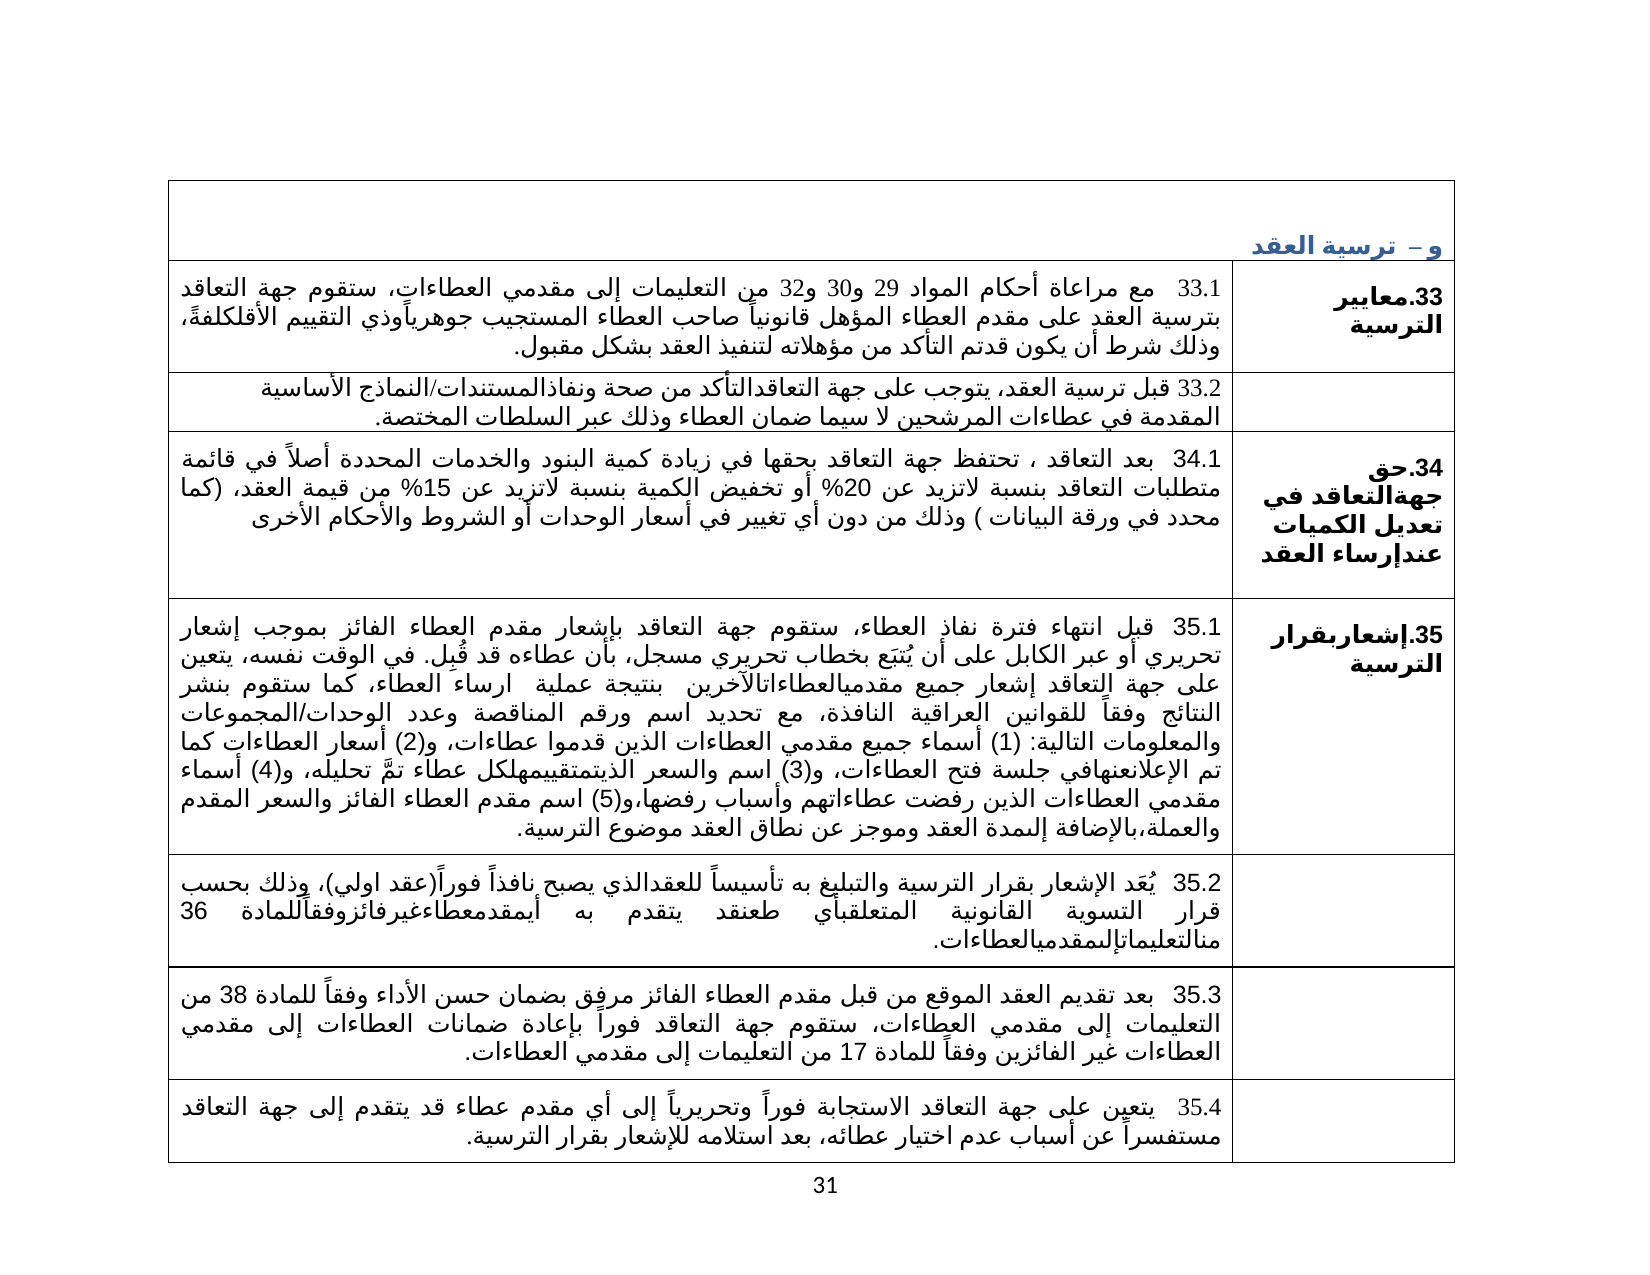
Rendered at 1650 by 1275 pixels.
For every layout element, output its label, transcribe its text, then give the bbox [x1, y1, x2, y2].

table_header و – ترسية العقد [169, 181, 1454, 260]
table_cell 35.2 يُعَد الإشعار بقرار الترسية والتبليغ به تأسيساً للعقدالذي يصبح نافذاً فوراً(عقد اولي)، وذلك بحسب قرار التسوية القانونية المتعلقبأي طعنقد يتقدم به أيمقدمعطاءغيرفائزوفقاًللمادة 36 منالتعليماتإلىمقدميالعطاءات. [169, 855, 1232, 966]
table_cell 33.2 قبل ترسية العقد، يتوجب على جهة التعاقدالتأكد من صحة ونفاذالمستندات/النماذج الأساسية المقدمة في عطاءات المرشحين لا سيما ضمان العطاء وذلك عبر السلطات المختصة. [169, 373, 1232, 431]
table_cell [1233, 1080, 1454, 1162]
table_cell [1233, 968, 1454, 1079]
table_cell 35.3 بعد تقديم العقد الموقع من قبل مقدم العطاء الفائز مرفق بضمان حسن الأداء وفقاً للمادة 38 من التعليمات إلى مقدمي العطاءات، ستقوم جهة التعاقد فوراً بإعادة ضمانات العطاءات إلى مقدمي العطاءات غير الفائزين وفقاً للمادة 17 من التعليمات إلى مقدمي العطاءات. [169, 968, 1232, 1079]
table_cell 34.1 بعد التعاقد ، تحتفظ جهة التعاقد بحقها في زيادة كمية البنود والخدمات المحددة أصلاً في قائمة متطلبات التعاقد بنسبة لاتزيد عن 20% أو تخفيض الكمية بنسبة لاتزيد عن 15% من قيمة العقد، (كما محدد في ورقة البيانات ) وذلك من دون أي تغيير في أسعار الوحدات أو الشروط والأحكام الأخرى [169, 432, 1232, 598]
table_cell [1233, 373, 1454, 431]
table_cell [1233, 855, 1454, 966]
table_cell 35.1 قبل انتهاء فترة نفاذ العطاء، ستقوم جهة التعاقد بإشعار مقدم العطاء الفائز بموجب إشعار تحريري أو عبر الكابل على أن يُتبَع بخطاب تحريري مسجل، بأن عطاءه قد قُبِل. في الوقت نفسه، يتعين على جهة التعاقد إشعار جميع مقدميالعطاءاتالآخرين بنتيجة عملية ارساء العطاء، كما ستقوم بنشر النتائج وفقاً للقوانين العراقية النافذة، مع تحديد اسم ورقم المناقصة وعدد الوحدات/المجموعات والمعلومات التالية: (1) أسماء جميع مقدمي العطاءات الذين قدموا عطاءات، و(2) أسعار العطاءات كما تم الإعلانعنهافي جلسة فتح العطاءات، و(3) اسم والسعر الذيتمتقييمهلكل عطاء تمَّ تحليله، و(4) أسماء مقدمي العطاءات الذين رفضت عطاءاتهم وأسباب رفضها،و(5) اسم مقدم العطاء الفائز والسعر المقدم والعملة،بالإضافة إلىمدة العقد وموجز عن نطاق العقد موضوع الترسية. [169, 599, 1232, 854]
table_cell 34.حق جهةالتعاقد في تعديل الكميات عندإرساء العقد [1233, 432, 1454, 598]
table_cell 33.معايير الترسية [1233, 261, 1454, 372]
table_cell 33.1 مع مراعاة أحكام المواد 29 و30 و32 من التعليمات إلى مقدمي العطاءات، ستقوم جهة التعاقد بترسية العقد على مقدم العطاء المؤهل قانونياً صاحب العطاء المستجيب جوهرياًوذي التقييم الأقلكلفةً، وذلك شرط أن يكون قدتم التأكد من مؤهلاته لتنفيذ العقد بشكل مقبول. [169, 261, 1232, 372]
table_cell 35.إشعاربقرار الترسية [1233, 599, 1454, 854]
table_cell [169, 1080, 1232, 1162]
